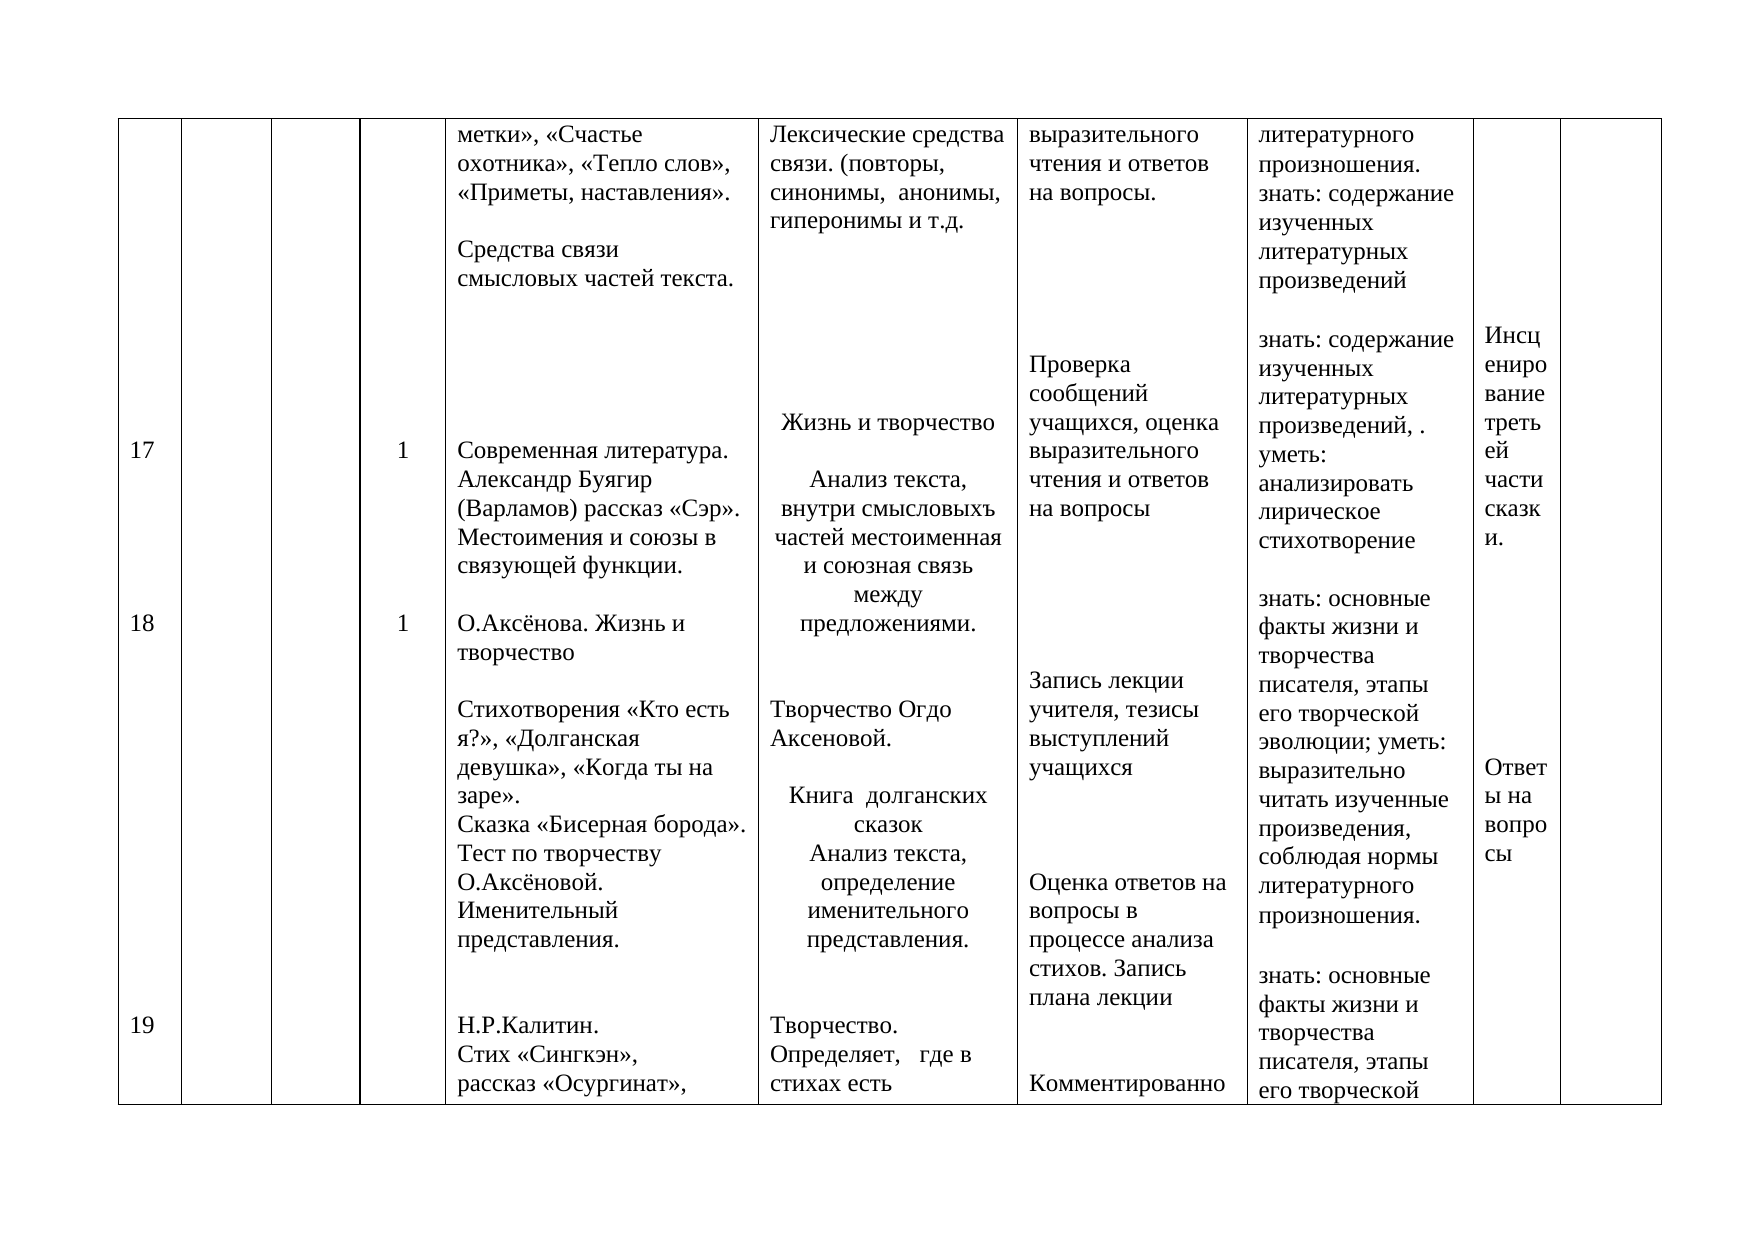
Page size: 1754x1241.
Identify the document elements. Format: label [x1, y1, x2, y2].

table_cell [1018, 119, 1247, 1104]
table_cell [1248, 119, 1473, 1104]
table_cell [1561, 119, 1661, 1104]
table_cell [182, 119, 271, 1104]
table_cell [272, 119, 359, 1104]
table_cell [361, 119, 445, 1104]
table_cell [759, 119, 1017, 1104]
table_cell [446, 119, 758, 1104]
table_cell [119, 119, 181, 1104]
table_cell [1474, 119, 1560, 1104]
